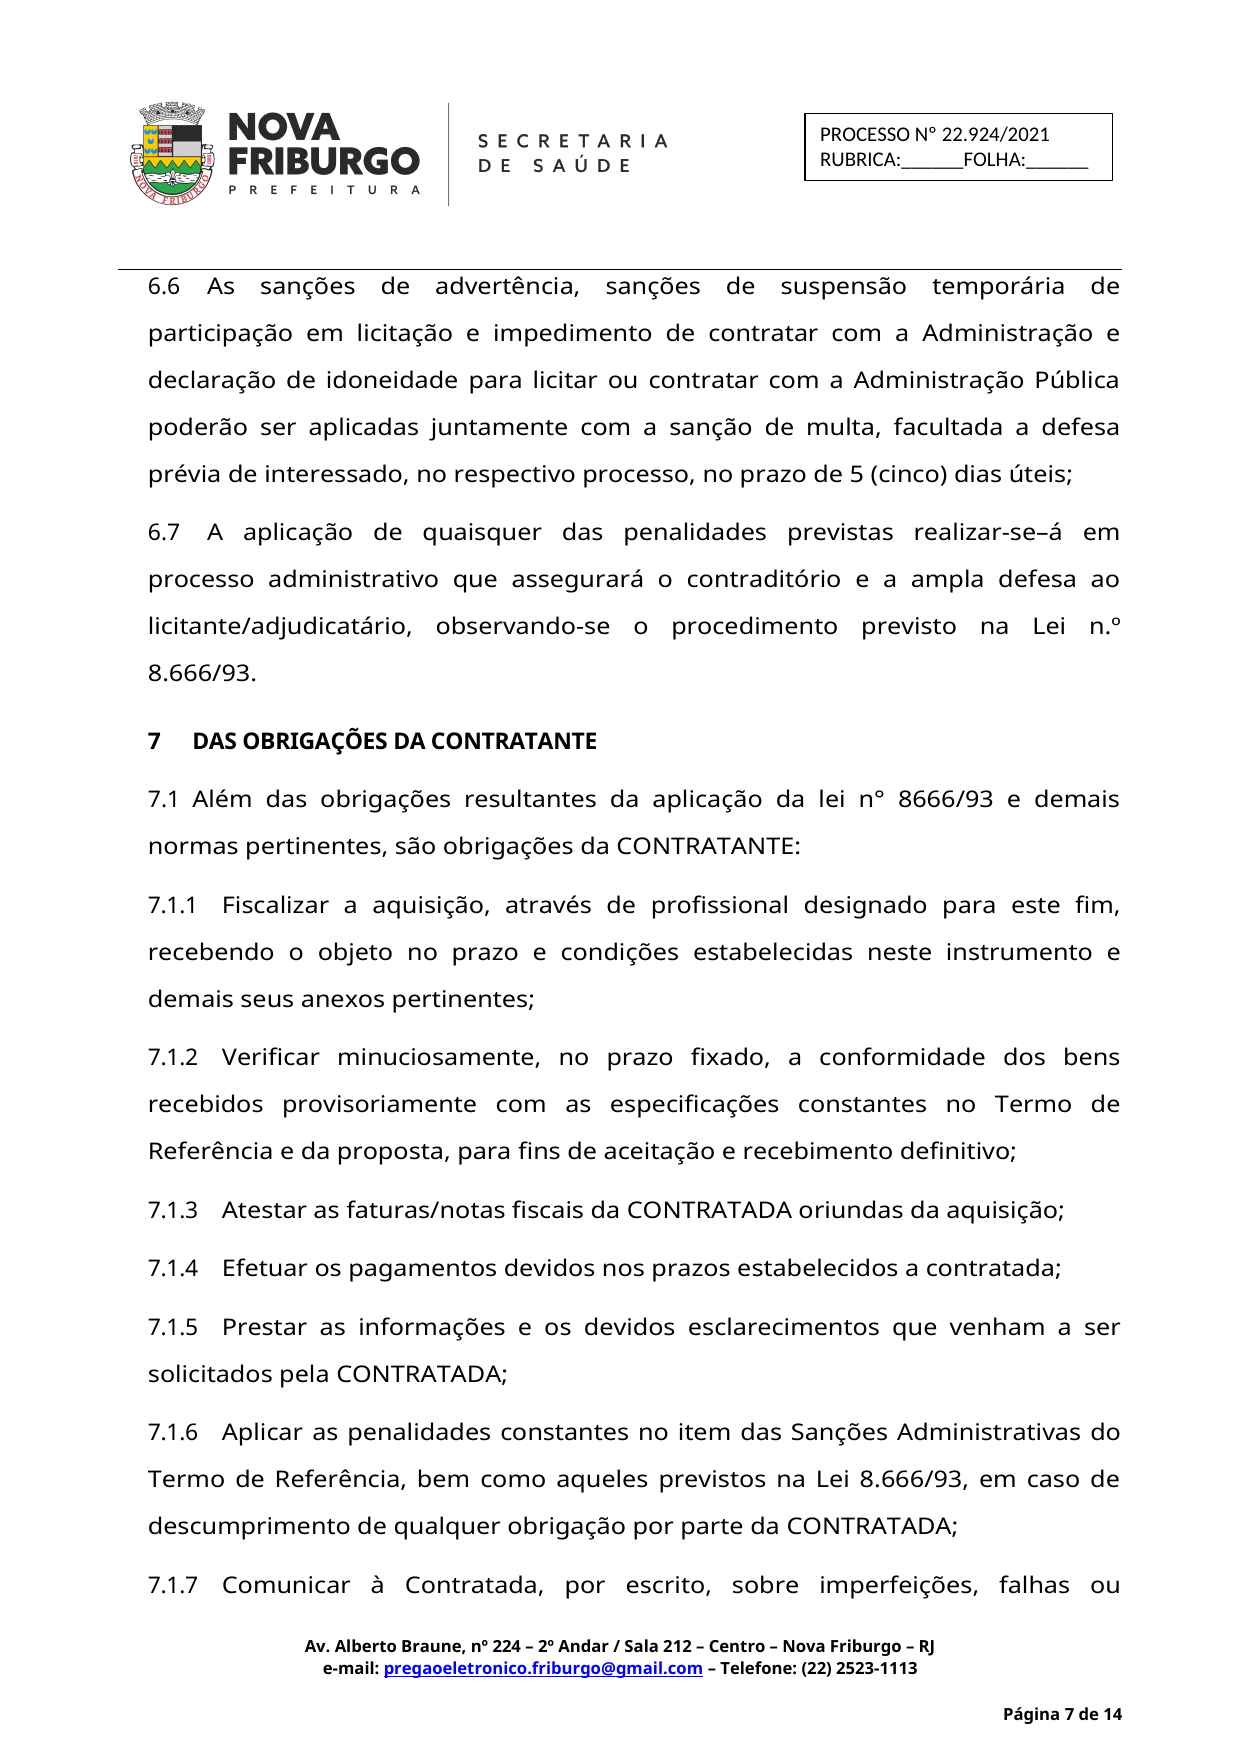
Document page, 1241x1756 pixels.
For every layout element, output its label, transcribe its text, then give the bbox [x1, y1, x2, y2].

picture [118, 92, 683, 218]
list DAS OBRIGAÇÕES DA CONTRATANTE [148, 724, 1044, 756]
list Efetuar os pagamentos devidos nos prazos estabelecidos a contratada; [148, 1252, 1122, 1283]
list Atestar as faturas/notas fiscais da CONTRATADA oriundas da aquisição; [148, 1193, 1122, 1225]
list Fiscalizar a aquisição, através de profissional designado para este fim, recebendo o objeto no prazo e condições estabelecidas neste instrumento e demais seus anexos pertinentes; [148, 889, 1122, 1014]
list As sanções de advertência, sanções de suspensão temporária de participação em licitação e impedimento de contratar com a Administração e declaração de idoneidade para licitar ou contratar com a Administração Pública poderão ser aplicadas juntamente com a sanção de multa, facultada a defesa prévia de interessado, no respectivo processo, no prazo de 5 (cinco) dias úteis; [148, 270, 1122, 489]
list Prestar as informações e os devidos esclarecimentos que venham a ser solicitados pela CONTRATADA; [148, 1311, 1122, 1389]
list Aplicar as penalidades constantes no item das Sanções Administrativas do Termo de Referência, bem como aqueles previstos na Lei 8.666/93, em caso de descumprimento de qualquer obrigação por parte da CONTRATADA; [148, 1416, 1122, 1541]
list Verificar minuciosamente, no prazo fixado, a conformidade dos bens recebidos provisoriamente com as especificações constantes no Termo de Referência e da proposta, para fins de aceitação e recebimento definitivo; [148, 1041, 1122, 1166]
list A aplicação de quaisquer das penalidades previstas realizar-se–á em processo administrativo que assegurará o contraditório e a ampla defesa ao licitante/adjudicatário, observando-se o procedimento previsto na Lei n.º 8.666/93. [148, 516, 1122, 688]
list Além das obrigações resultantes da aplicação da lei n° 8666/93 e demais normas pertinentes, são obrigações da CONTRATANTE: [148, 783, 1122, 861]
